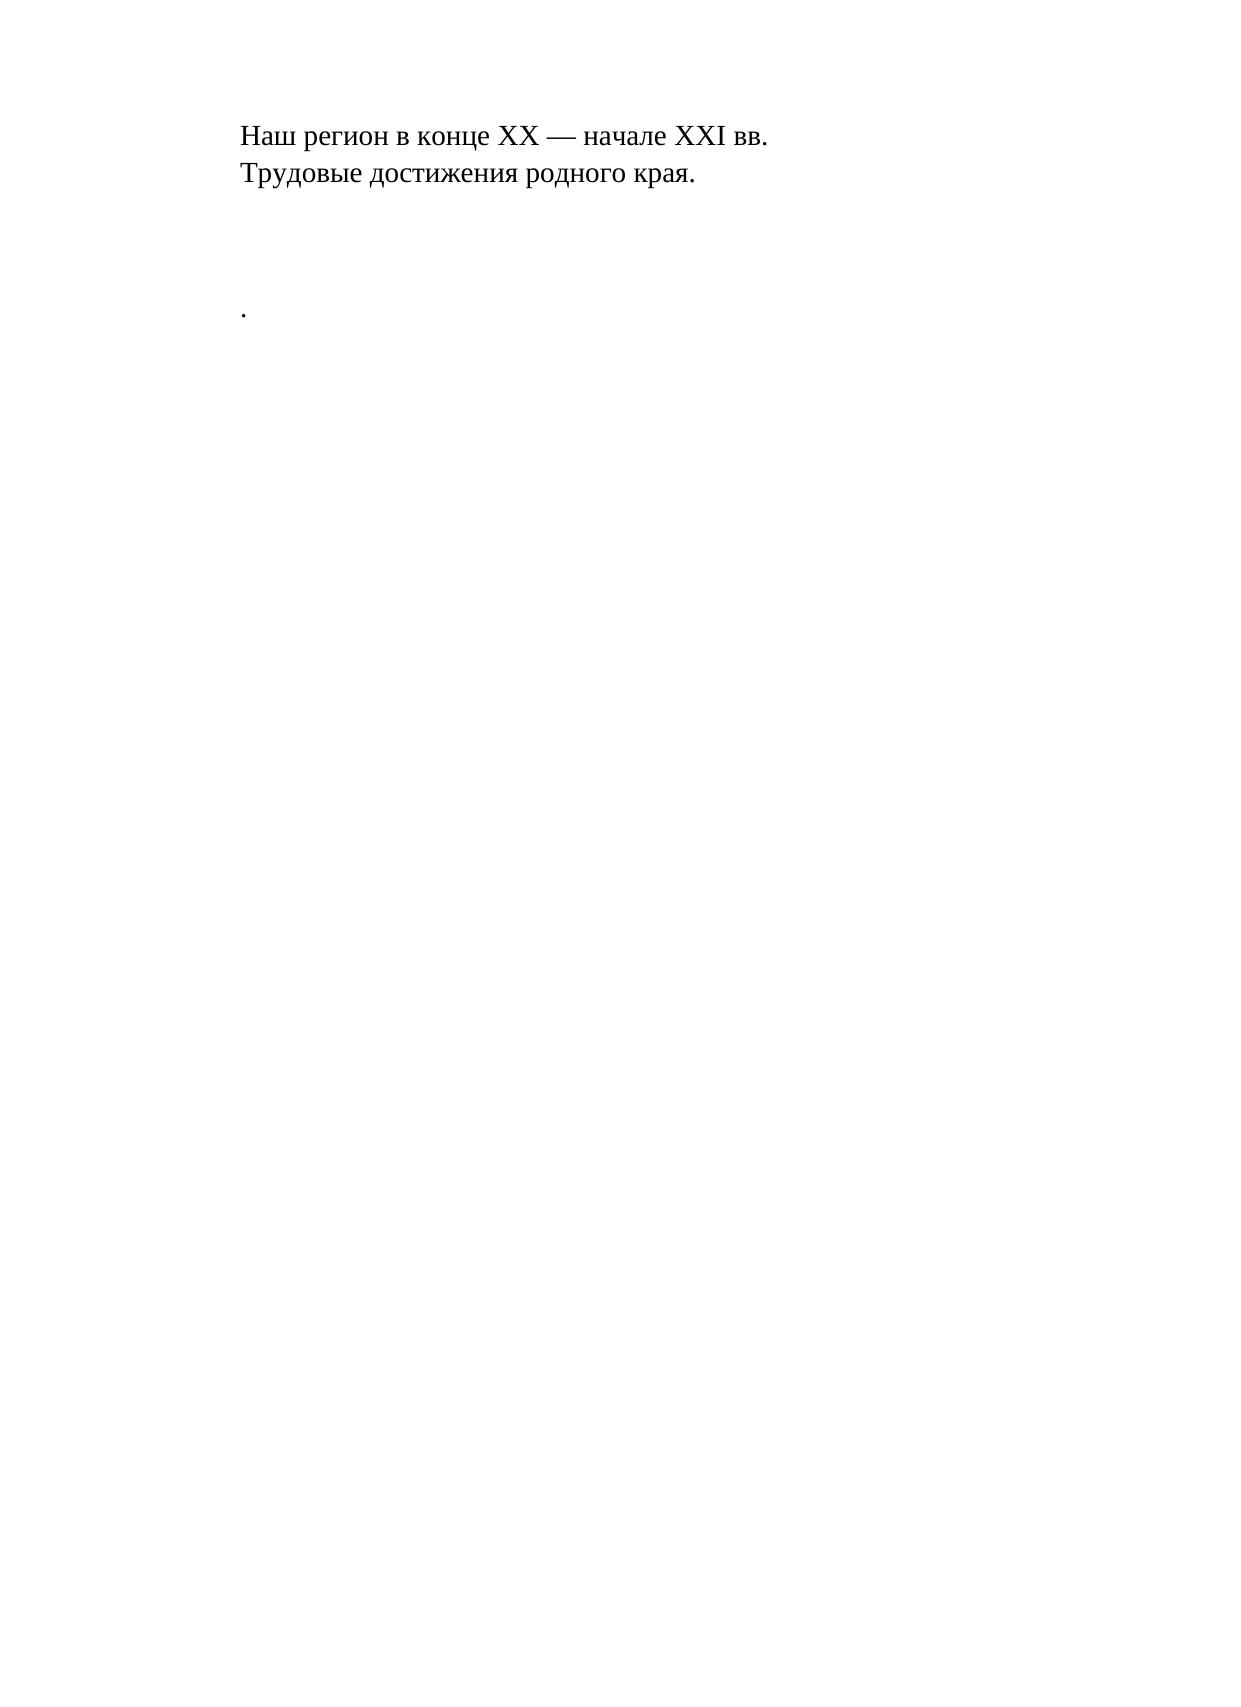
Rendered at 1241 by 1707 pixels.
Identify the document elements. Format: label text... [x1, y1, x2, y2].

text Наш регион в конце XX — начале XXI вв. [177, 118, 1152, 152]
text . [177, 290, 1152, 324]
text Трудовые достижения родного края. [177, 155, 1152, 188]
